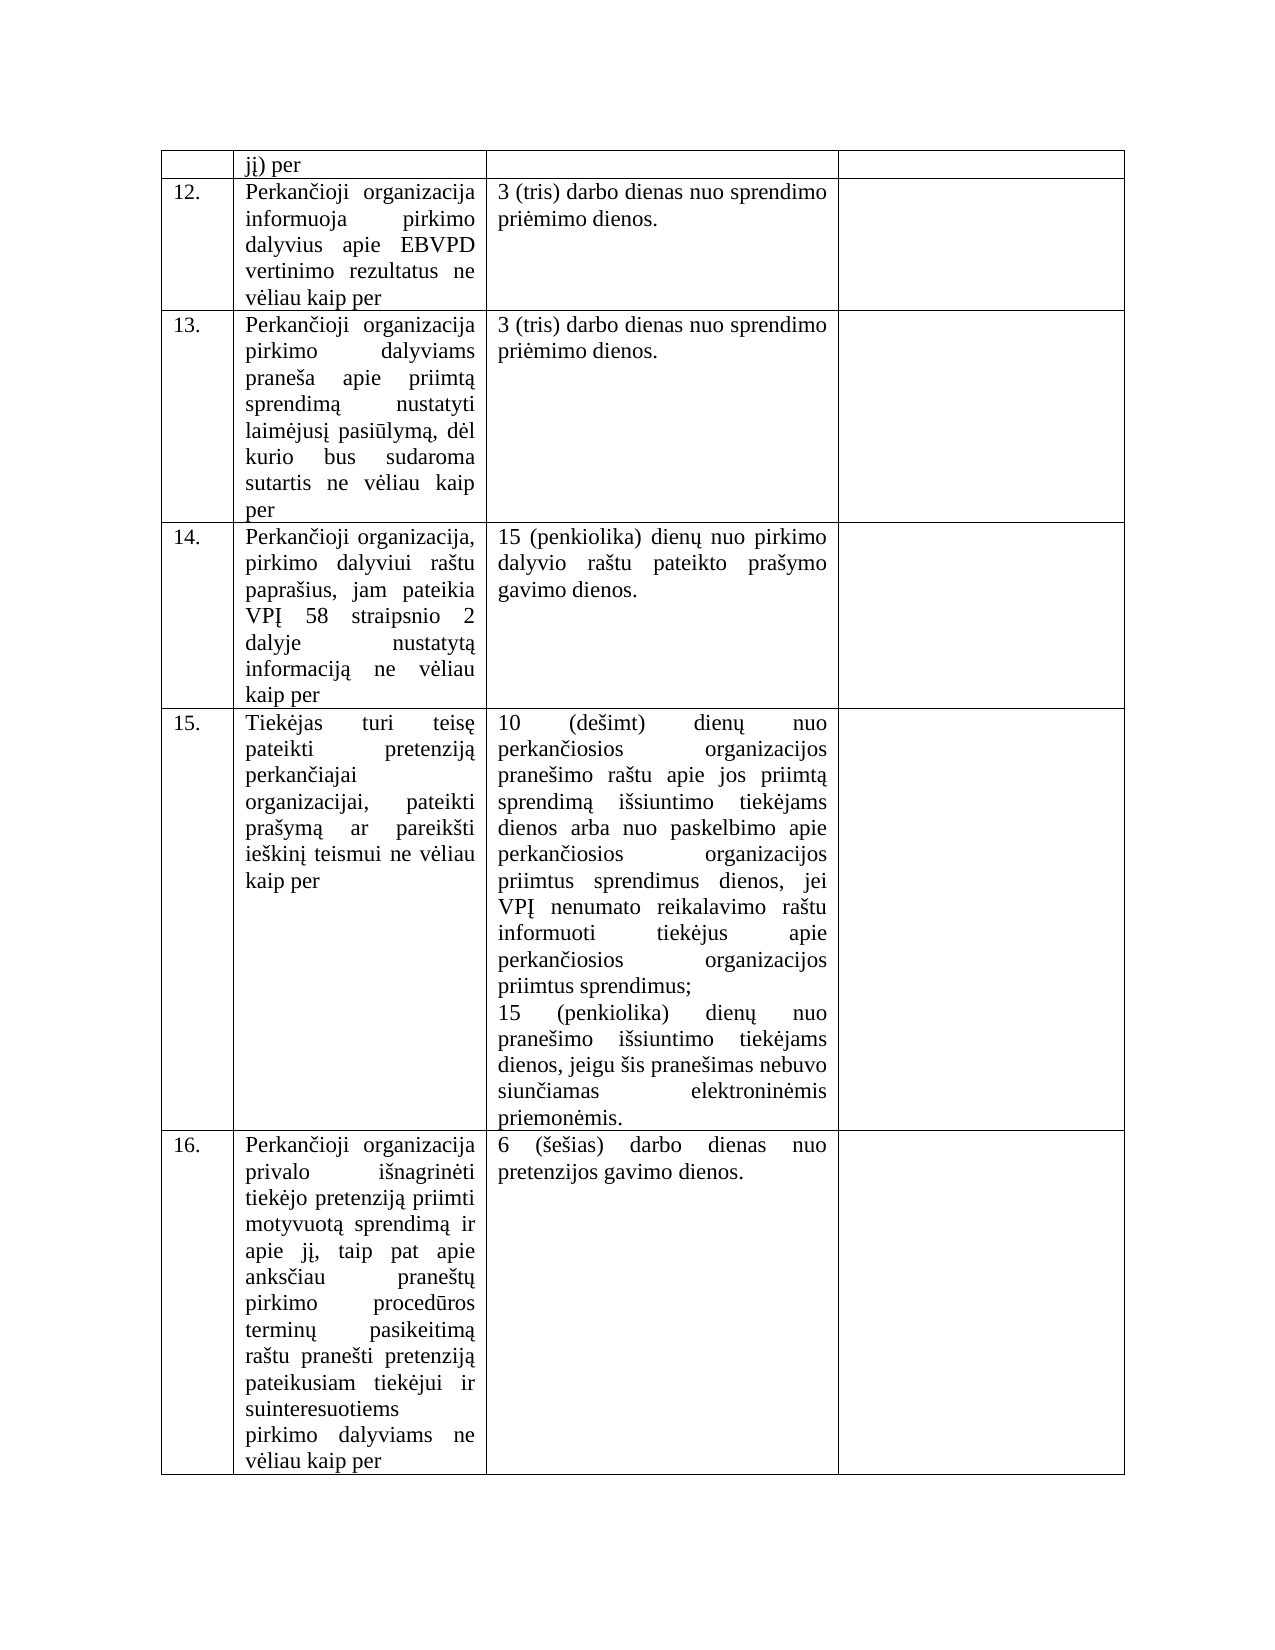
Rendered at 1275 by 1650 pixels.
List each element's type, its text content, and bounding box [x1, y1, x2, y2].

table_cell 10 (dešimt) dienų nuo perkančiosios organizacijos pranešimo raštu apie jos priimtą sprendimą išsiuntimo tiekėjams dienos arba nuo paskelbimo apie perkančiosios organizacijos priimtus sprendimus dienos, jei VPĮ nenumato reikalavimo raštu informuoti tiekėjus apie perkančiosios organizacijos priimtus sprendimus; 15 (penkiolika) dienų nuo pranešimo išsiuntimo tiekėjams dienos, jeigu šis pranešimas nebuvo siunčiamas elektroninėmis priemonėmis. [487, 709, 838, 1130]
table_cell [162, 151, 233, 177]
table_cell [839, 1131, 1124, 1474]
table_cell Perkančioji organizacija, pirkimo dalyviui raštu paprašius, jam pateikia VPĮ 58 straipsnio 2 dalyje nustatytą informaciją ne vėliau kaip per [234, 523, 486, 708]
table_cell [839, 709, 1124, 1130]
table_cell [162, 179, 233, 310]
table_cell Tiekėjas turi teisę pateikti pretenziją perkančiajai organizacijai, pateikti prašymą ar pareikšti ieškinį teismui ne vėliau kaip per [234, 709, 486, 1130]
table_cell [839, 311, 1124, 522]
table_cell 15 (penkiolika) dienų nuo pirkimo dalyvio raštu pateikto prašymo gavimo dienos. [487, 523, 838, 708]
table_cell 6 (šešias) darbo dienas nuo pretenzijos gavimo dienos. [487, 1131, 838, 1474]
table_cell Perkančioji organizacija informuoja pirkimo dalyvius apie EBVPD vertinimo rezultatus ne vėliau kaip per [234, 179, 486, 310]
table_cell Perkančioji organizacija privalo išnagrinėti tiekėjo pretenziją priimti motyvuotą sprendimą ir apie jį, taip pat apie anksčiau praneštų pirkimo procedūros terminų pasikeitimą raštu pranešti pretenziją pateikusiam tiekėjui ir suinteresuotiems pirkimo dalyviams ne vėliau kaip per [234, 1131, 486, 1474]
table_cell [487, 151, 838, 177]
table_cell [162, 311, 233, 522]
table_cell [839, 151, 1124, 177]
table_cell [162, 709, 233, 1130]
table_cell [162, 1131, 233, 1474]
table_cell Perkančioji organizacija pirkimo dalyviams praneša apie priimtą sprendimą nustatyti laimėjusį pasiūlymą, dėl kurio bus sudaroma sutartis ne vėliau kaip per [234, 311, 486, 522]
table_cell 3 (tris) darbo dienas nuo sprendimo priėmimo dienos. [487, 179, 838, 310]
table_cell [839, 179, 1124, 310]
table_cell [162, 523, 233, 708]
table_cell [234, 151, 486, 177]
table_cell 3 (tris) darbo dienas nuo sprendimo priėmimo dienos. [487, 311, 838, 522]
table_cell [839, 523, 1124, 708]
